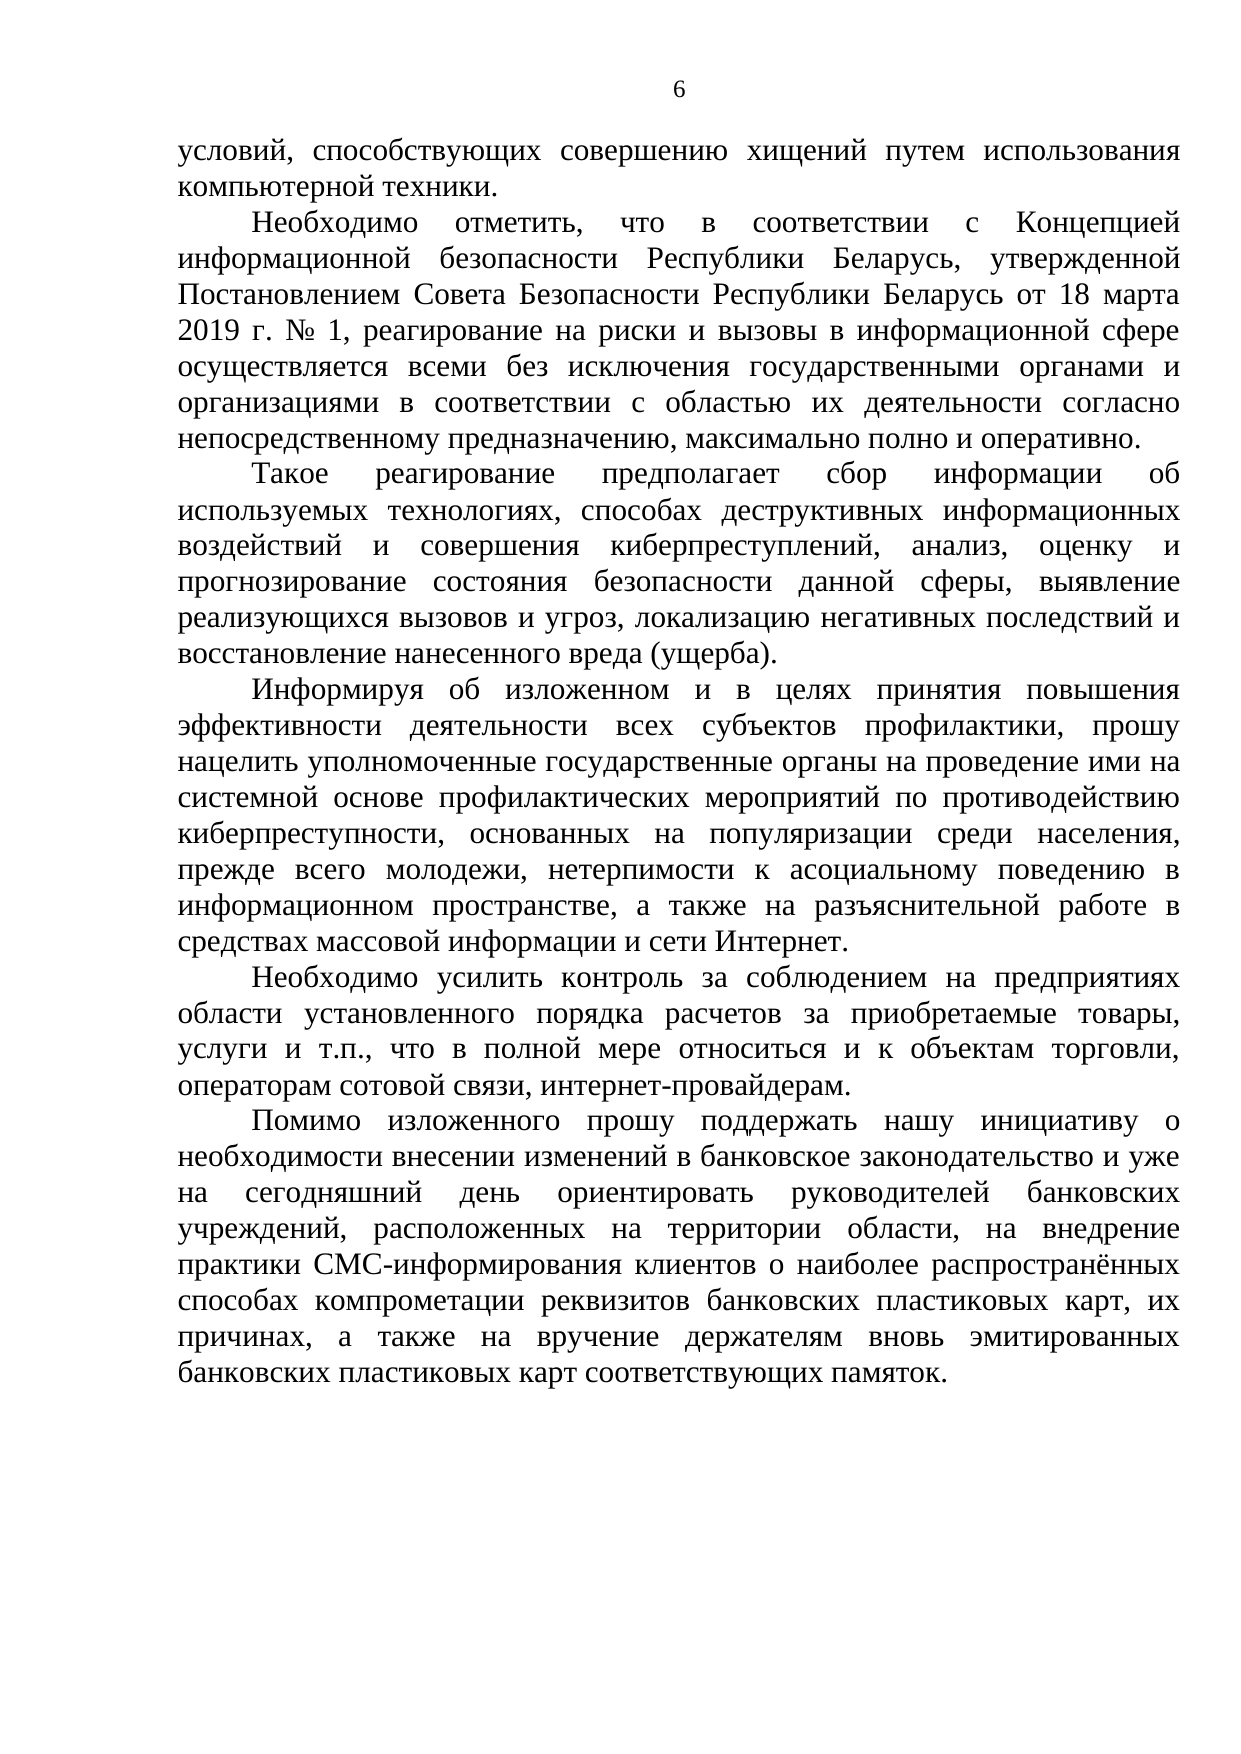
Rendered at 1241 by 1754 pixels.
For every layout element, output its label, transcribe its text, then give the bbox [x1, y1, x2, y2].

text Такое реагирование предполагает сбор информации об используемых технологиях, способах деструктивных информационных воздействий и совершения киберпреступлений, анализ, оценку и прогнозирование состояния безопасности данной сферы, выявление реализующихся вызовов и угроз, локализацию негативных последствий и восстановление нанесенного вреда (ущерба). [177, 455, 1181, 670]
text Необходимо отметить, что в соответствии с Концепцией информационной безопасности Республики Беларусь, утвержденной Постановлением Совета Безопасности Республики Беларусь от 18 марта 2019 г. № 1, реагирование на риски и вызовы в информационной сфере осуществляется всеми без исключения государственными органами и организациями в соответствии с областью их деятельности согласно непосредственному предназначению, максимально полно и оперативно. [177, 203, 1181, 455]
text Необходимо усилить контроль за соблюдением на предприятиях области установленного порядка расчетов за приобретаемые товары, услуги и т.п., что в полной мере относиться и к объектам торговли, операторам сотовой связи, интернет-провайдерам. [177, 958, 1181, 1102]
text Помимо изложенного прошу поддержать нашу инициативу о необходимости внесении изменений в банковское законодательство и уже на сегодняшний день ориентировать руководителей банковских учреждений, расположенных на территории области, на внедрение практики СМС-информирования клиентов о наиболее распространённых способах компрометации реквизитов банковских пластиковых карт, их причинах, а также на вручение держателям вновь эмитированных банковских пластиковых карт соответствующих памяток. [177, 1102, 1181, 1389]
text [177, 131, 1181, 203]
text Информируя об изложенном и в целях принятия повышения эффективности деятельности всех субъектов профилактики, прошу нацелить уполномоченные государственные органы на проведение ими на системной основе профилактических мероприятий по противодействию киберпреступности, основанных на популяризации среди населения, прежде всего молодежи, нетерпимости к асоциальному поведению в информационном пространстве, а также на разъяснительной работе в средствах массовой информации и сети Интернет. [177, 670, 1181, 958]
